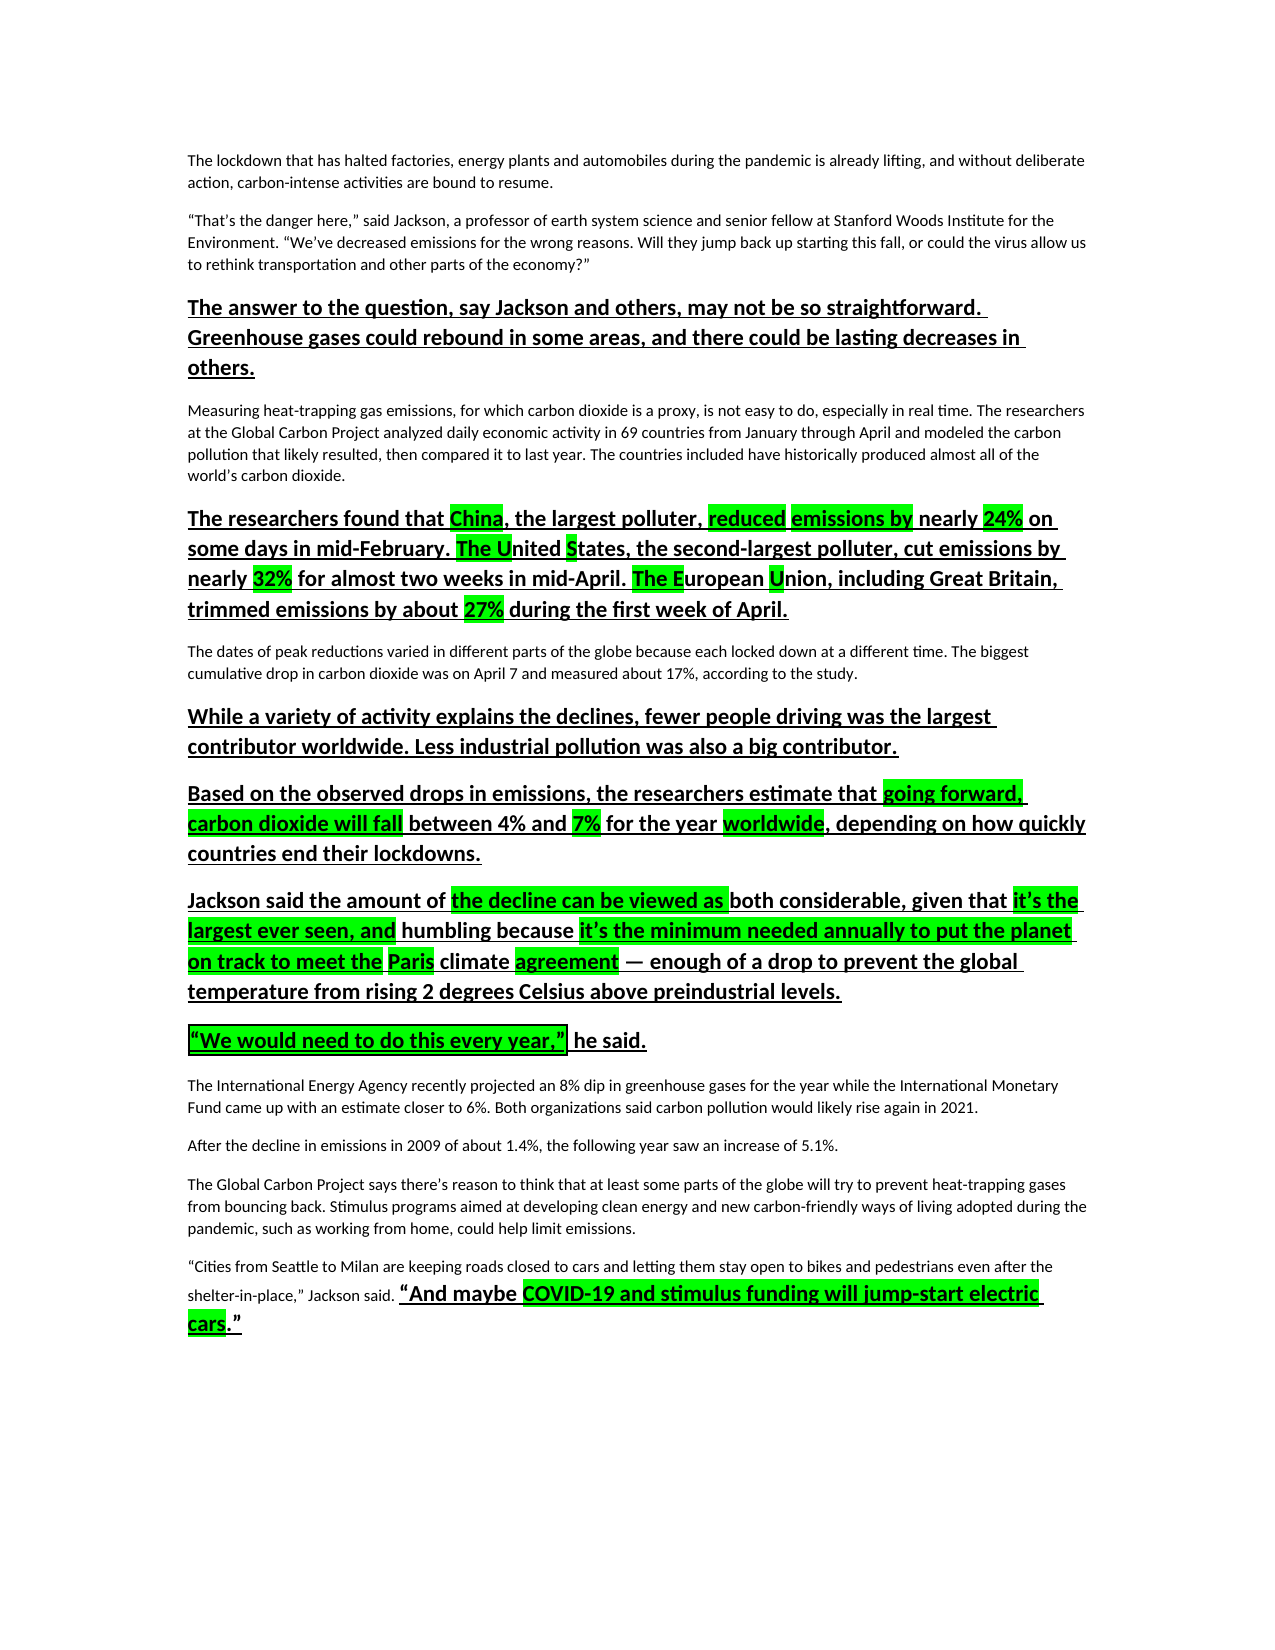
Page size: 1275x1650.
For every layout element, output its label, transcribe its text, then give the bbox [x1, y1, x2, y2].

text “That’s the danger here,” said Jackson, a professor of earth system science and senior fellow at Stanford Woods Institute for the Environment. “We’ve decreased emissions for the wrong reasons. Will they jump back up starting this fall, or could the virus allow us to rethink transportation and other parts of the economy?” [187, 210, 1087, 274]
text The answer to the question, say Jackson and others, may not be so straightforward. Greenhouse gases could rebound in some areas, and there could be lasting decreases in others. [187, 293, 1087, 381]
text Jackson said the amount of the decline can be viewed as both considerable, given that it’s the largest ever seen, and humbling because it’s the minimum needed annually to put the planet on track to meet the Paris climate agreement — enough of a drop to prevent the global temperature from rising 2 degrees Celsius above preindustrial levels. [187, 886, 1087, 1005]
text The Global Carbon Project says there’s reason to think that at least some parts of the globe will try to prevent heat-trapping gases from bouncing back. Stimulus programs aimed at developing clean energy and new carbon-friendly ways of living adopted during the pandemic, such as working from home, could help limit emissions. [187, 1174, 1087, 1238]
text After the decline in emissions in 2009 of about 1.4%, the following year saw an increase of 5.1%. [187, 1136, 1087, 1156]
text The International Energy Agency recently projected an 8% dip in greenhouse gases for the year while the International Monetary Fund came up with an estimate closer to 6%. Both organizations said carbon pollution would likely rise again in 2021. [187, 1075, 1087, 1117]
text “Cities from Seattle to Milan are keeping roads closed to cars and letting them stay open to bikes and pedestrians even after the shelter-in-place,” Jackson said. “And maybe COVID-19 and stimulus funding will jump-start electric cars.” [187, 1257, 1087, 1337]
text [187, 150, 1087, 192]
text Based on the observed drops in emissions, the researchers estimate that going forward, carbon dioxide will fall between 4% and 7% for the year worldwide, depending on how quickly countries end their lockdowns. [187, 779, 1087, 868]
text The researchers found that China, the largest polluter, reduced emissions by nearly 24% on some days in mid-February. The United States, the second-largest polluter, cut emissions by nearly 32% for almost two weeks in mid-April. The European Union, including Great Britain, trimmed emissions by about 27% during the first week of April. [187, 504, 1087, 623]
text The dates of peak reductions varied in different parts of the globe because each locked down at a different time. The biggest cumulative drop in carbon dioxide was on April 7 and measured about 17%, according to the study. [187, 642, 1087, 684]
text Measuring heat-trapping gas emissions, for which carbon dioxide is a proxy, is not easy to do, especially in real time. The researchers at the Global Carbon Project analyzed daily economic activity in 69 countries from January through April and modeled the carbon pollution that likely resulted, then compared it to last year. The countries included have historically produced almost all of the world’s carbon dioxide. [187, 400, 1087, 486]
text While a variety of activity explains the declines, fewer people driving was the largest contributor worldwide. Less industrial pollution was also a big contributor. [187, 702, 1087, 760]
text “We would need to do this every year,” he said. [568, 1024, 1087, 1056]
